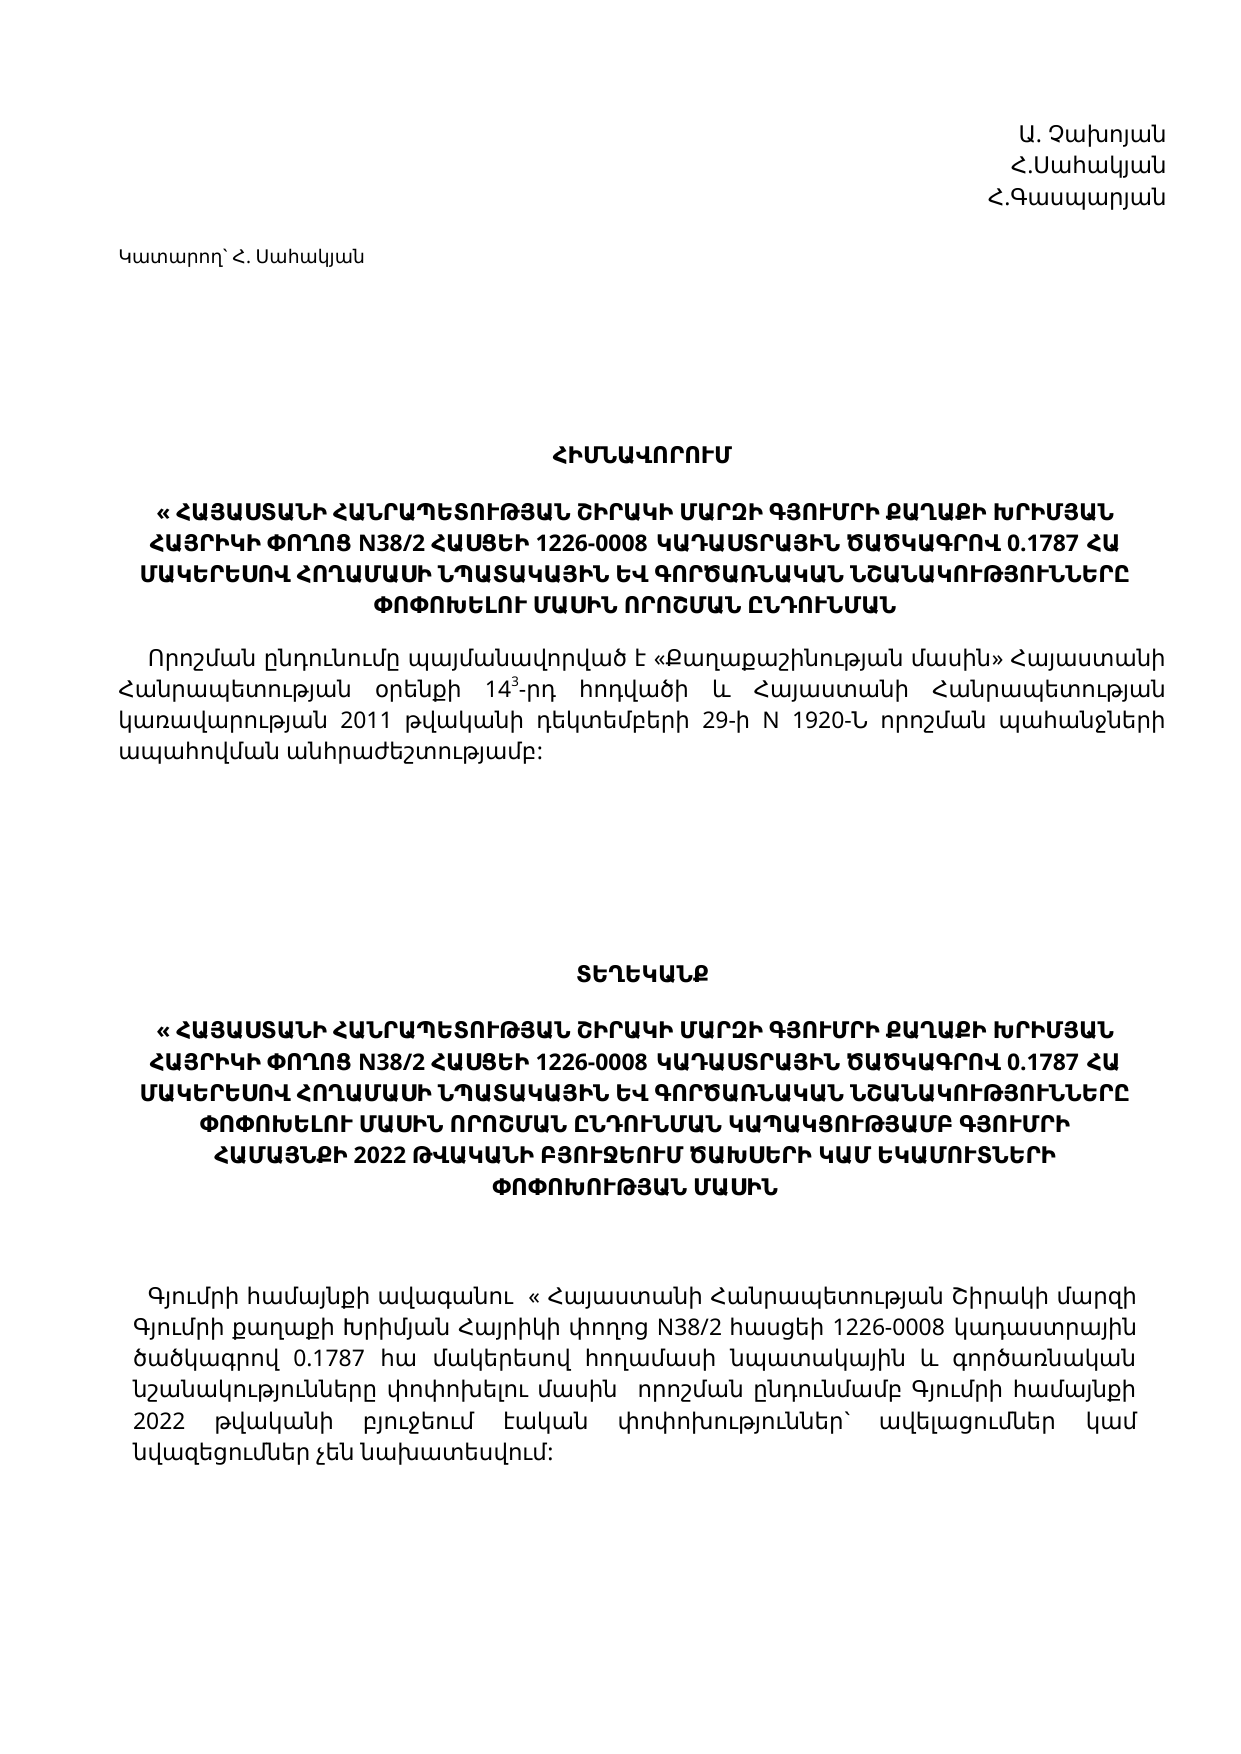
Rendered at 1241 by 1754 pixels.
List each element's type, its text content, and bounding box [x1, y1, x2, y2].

text ՀԻՄՆԱՎՈՐՈՒՄ [118, 439, 1167, 470]
text Կատարող` Հ. Սահակյան [118, 243, 1167, 269]
text ՏԵՂԵԿԱՆՔ [118, 958, 1167, 989]
text Գյումրի համայնքի ավագանու « Հայաստանի Հանրապետության Շիրակի մարզի Գյումրի քաղաքի Խրիմյան Հայրիկի փողոց N38/2 հասցեի 1226-0008 կադաստրային ծածկագրով 0.1787 հա մակերեսով հողամասի նպատակային և գործառնական նշանակությունները փոփոխելու մասին որոշման ընդունմամբ Գյումրի համայնքի 2022 թվականի բյուջեում էական փոփոխություններ` ավելացումներ կամ նվազեցումներ չեն նախատեսվում: [133, 1279, 1137, 1467]
text Ա. Չախոյան Հ.Սահակյան [118, 118, 1167, 181]
text Որոշման ընդունումը պայմանավորված է «Քաղաքաշինության մասին» Հայաստանի Հանրապետության օրենքի 143-րդ հոդվածի և Հայաստանի Հանրապետության կառավարության 2011 թվականի դեկտեմբերի 29-ի N 1920-Ն որոշման պահանջների ապահովման անհրաժեշտությամբ: [118, 642, 1167, 767]
text « ՀԱՅԱՍՏԱՆԻ ՀԱՆՐԱՊԵՏՈՒԹՅԱՆ ՇԻՐԱԿԻ ՄԱՐԶԻ ԳՅՈՒՄՐԻ ՔԱՂԱՔԻ ԽՐԻՄՅԱՆ ՀԱՅՐԻԿԻ ՓՈՂՈՑ N38/2 ՀԱՍՑԵԻ 1226-0008 ԿԱԴԱՍՏՐԱՅԻՆ ԾԱԾԿԱԳՐՈՎ 0.1787 ՀԱ ՄԱԿԵՐԵՍՈՎ ՀՈՂԱՄԱՍԻ ՆՊԱՏԱԿԱՅԻՆ ԵՎ ԳՈՐԾԱՌՆԱԿԱՆ ՆՇԱՆԱԿՈՒԹՅՈՒՆՆԵՐԸ ՓՈՓՈԽԵԼՈՒ ՄԱՍԻՆ ՈՐՈՇՄԱՆ ԸՆԴՈՒՆՄԱՆ ԿԱՊԱԿՑՈՒԹՅԱՄԲ ԳՅՈՒՄՐԻ ՀԱՄԱՅՆՔԻ 2022 ԹՎԱԿԱՆԻ ԲՅՈՒՋԵՈՒՄ ԾԱԽՍԵՐԻ ԿԱՄ ԵԿԱՄՈՒՏՆԵՐԻ ՓՈՓՈԽՈՒԹՅԱՆ ՄԱՍԻՆ [133, 1014, 1137, 1202]
text « ՀԱՅԱՍՏԱՆԻ ՀԱՆՐԱՊԵՏՈՒԹՅԱՆ ՇԻՐԱԿԻ ՄԱՐԶԻ ԳՅՈՒՄՐԻ ՔԱՂԱՔԻ ԽՐԻՄՅԱՆ ՀԱՅՐԻԿԻ ՓՈՂՈՑ N38/2 ՀԱՍՑԵԻ 1226-0008 ԿԱԴԱՍՏՐԱՅԻՆ ԾԱԾԿԱԳՐՈՎ 0.1787 ՀԱ ՄԱԿԵՐԵՍՈՎ ՀՈՂԱՄԱՍԻ ՆՊԱՏԱԿԱՅԻՆ ԵՎ ԳՈՐԾԱՌՆԱԿԱՆ ՆՇԱՆԱԿՈՒԹՅՈՒՆՆԵՐԸ ՓՈՓՈԽԵԼՈՒ ՄԱՍԻՆ ՈՐՈՇՄԱՆ ԸՆԴՈՒՆՄԱՆ [133, 496, 1137, 621]
text Հ.Գասպարյան [118, 181, 1167, 212]
